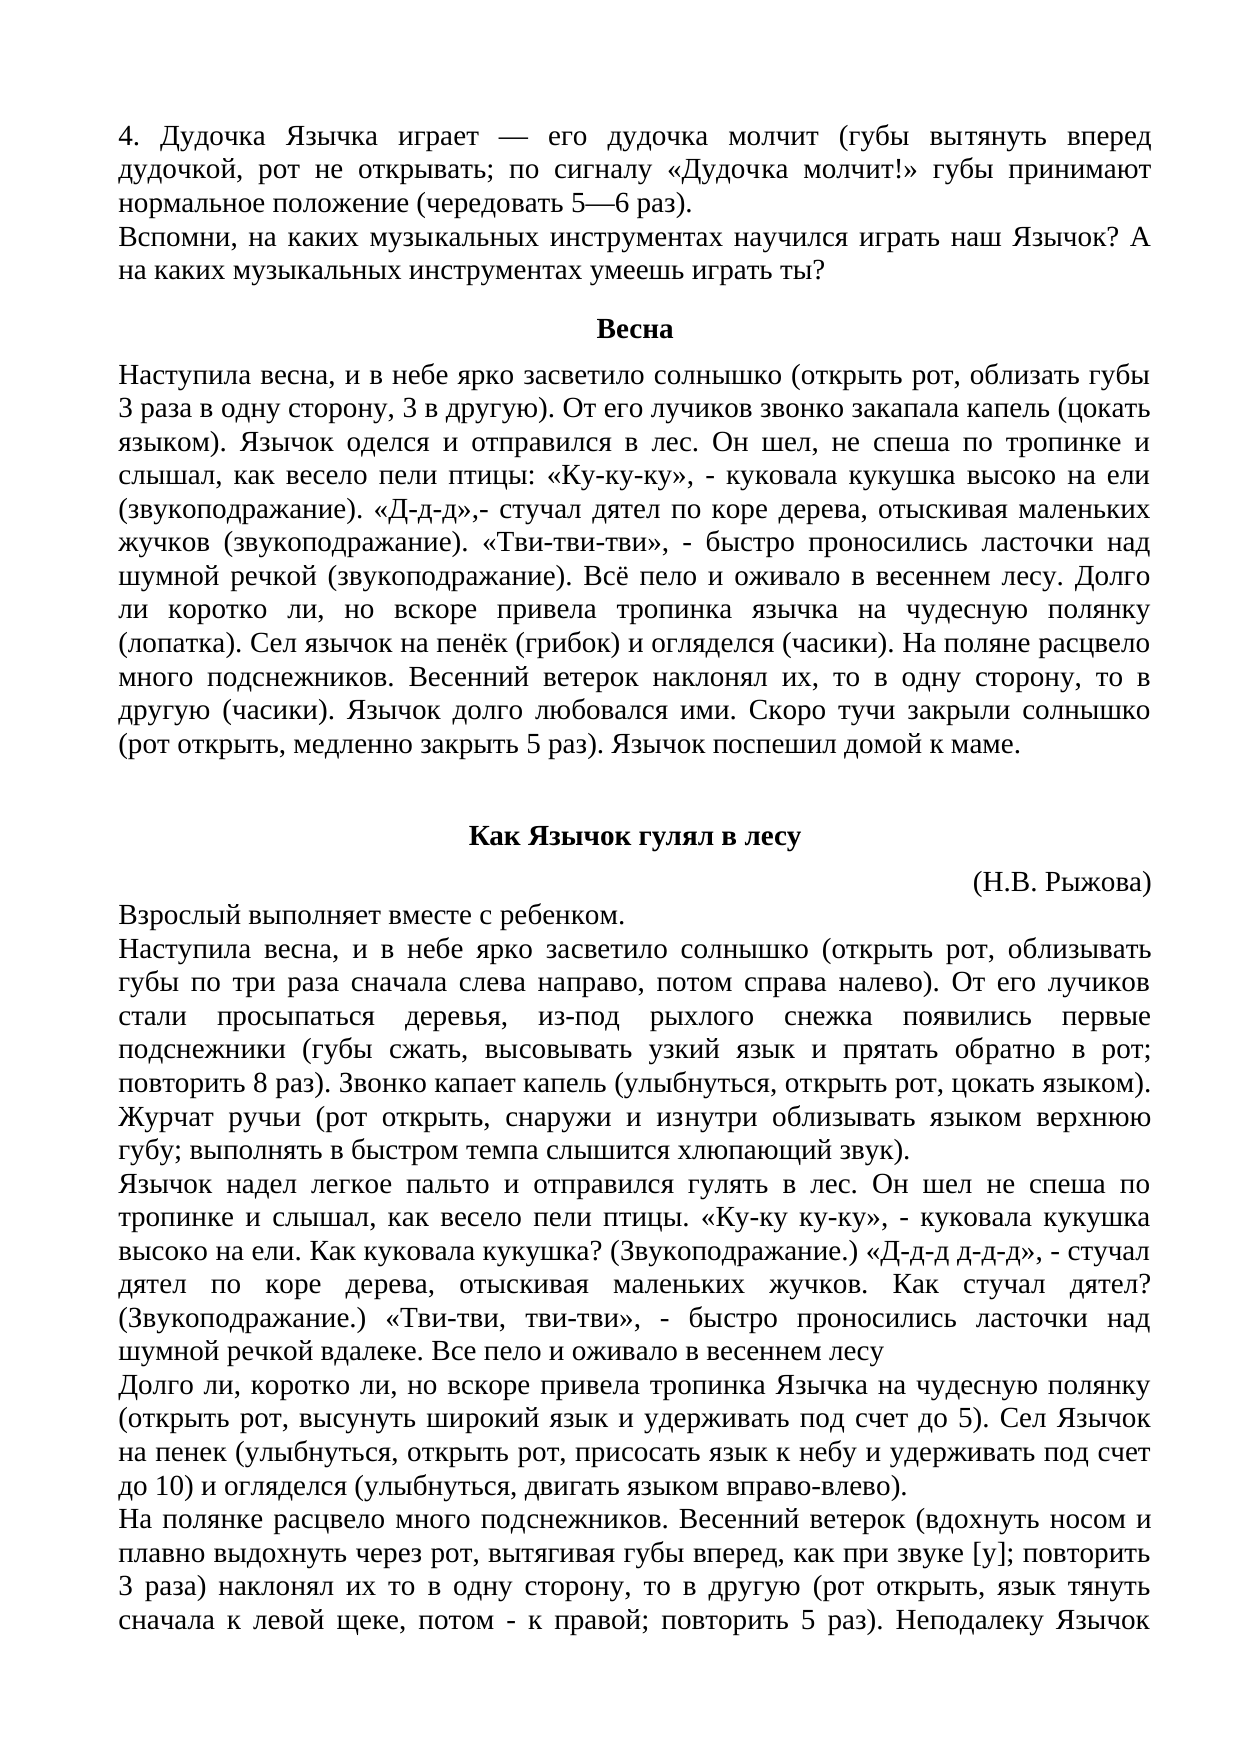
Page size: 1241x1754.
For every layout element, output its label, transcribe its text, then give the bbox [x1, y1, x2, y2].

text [118, 1501, 1152, 1635]
text (Н.В. Рыжова) [118, 864, 1152, 897]
text Взрослый выполняет вместе с ребенком. [118, 897, 1152, 931]
text Вспомни, на каких музыкальных инструментах научился играть наш Язычок? А на каких музыкальных инструментах умеешь играть ты? [118, 219, 1152, 286]
text Язычок надел легкое пальто и отправился гулять в лес. Он шел не спеша по тропинке и слышал, как весело пели птицы. «Ку-ку ку-ку», - куковала кукушка высоко на ели. Как куковала кукушка? (Звукоподражание.) «Д-д-д д-д-д», - стучал дятел по коре дерева, отыскивая маленьких жучков. Как стучал дятел? (Звукоподражание.) «Тви-тви, тви-тви», - быстро проносились ласточки над шумной речкой вдалеке. Все пело и оживало в весеннем лесу [118, 1166, 1152, 1367]
text Наступила весна, и в небе ярко засветило солнышко (открыть рот, облизать губы 3 раза в одну сторону, 3 в другую). От его лучиков звонко закапала капель (цокать языком). Язычок оделся и отправился в лес. Он шел, не спеша по тропинке и слышал, как весело пели птицы: «Ку-ку-ку», - куковала кукушка высоко на ели (звукоподражание). «Д-д-д»,- стучал дятел по коре дерева, отыскивая маленьких жучков (звукоподражание). «Тви-тви-тви», - быстро проносились ласточки над шумной речкой (звукоподражание). Всё пело и оживало в весеннем лесу. Долго ли коротко ли, но вскоре привела тропинка язычка на чудесную полянку (лопатка). Сел язычок на пенёк (грибок) и огляделся (часики). На поляне расцвело много подснежников. Весенний ветерок наклонял их, то в одну сторону, то в другую (часики). Язычок долго любовался ими. Скоро тучи закрыли солнышко (рот открыть, медленно закрыть 5 раз). Язычок поспешил домой к маме. [118, 357, 1152, 759]
text 4. Дудочка Язычка играет — его дудочка молчит (губы вытянуть вперед дудочкой, рот не открывать; по сигналу «Дудочка молчит!» губы принимают нормальное положение (чередовать 5—6 раз). [118, 118, 1152, 219]
subtitle Как Язычок гулял в лесу [118, 818, 1152, 851]
subtitle Весна [118, 311, 1152, 344]
text Наступила весна, и в небе ярко засветило солнышко (открыть рот, облизывать губы по три раза сначала слева направо, потом справа налево). От его лучиков стали просыпаться деревья, из-под рыхлого снежка появились первые подснежники (губы сжать, высовывать узкий язык и прятать обратно в рот; повторить 8 раз). Звонко капает капель (улыбнуться, открыть рот, цокать языком). Журчат ручьи (рот открыть, снаружи и изнутри облизывать языком верхнюю губу; выполнять в быстром темпа слышится хлюпающий звук). [118, 931, 1152, 1166]
text Долго ли, коротко ли, но вскоре привела тропинка Язычка на чудесную полянку (открыть рот, высунуть широкий язык и удерживать под счет до 5). Сел Язычок на пенек (улыбнуться, открыть рот, присосать язык к небу и удерживать под счет до 10) и огляделся (улыбнуться, двигать языком вправо-влево). [118, 1367, 1152, 1501]
